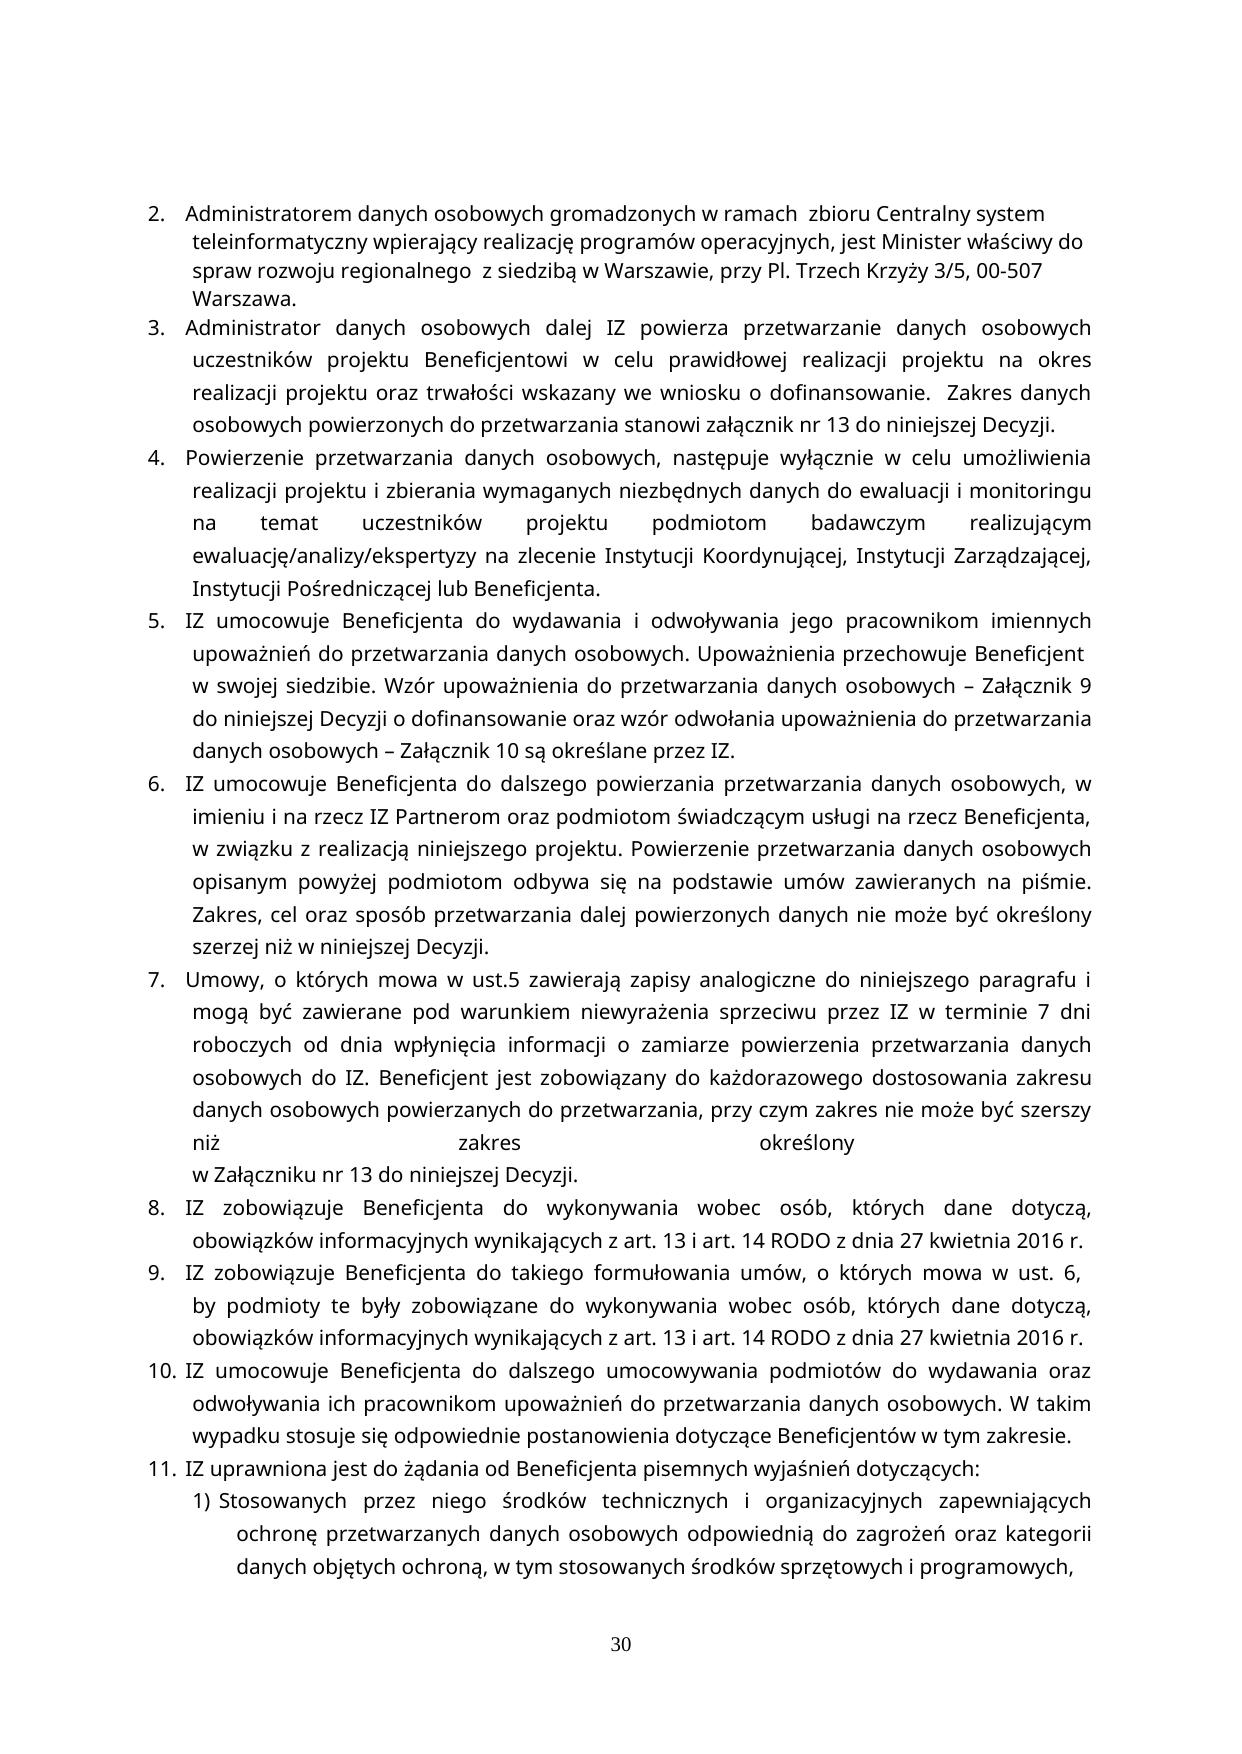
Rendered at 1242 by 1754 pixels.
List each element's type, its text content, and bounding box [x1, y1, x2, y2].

list Administratorem danych osobowych gromadzonych w ramach zbioru Centralny system teleinformatyczny wpierający realizację programów operacyjnych, jest Minister właściwy do spraw rozwoju regionalnego z siedzibą w Warszawie, przy Pl. Trzech Krzyży 3/5, 00-507 Warszawa. [148, 199, 1094, 313]
list Stosowanych przez niego środków technicznych i organizacyjnych zapewniających ochronę przetwarzanych danych osobowych odpowiednią do zagrożeń oraz kategorii danych objętych ochroną, w tym stosowanych środków sprzętowych i programowych, [192, 1487, 1093, 1580]
list IZ zobowiązuje Beneficjenta do wykonywania wobec osób, których dane dotyczą, obowiązków informacyjnych wynikających z art. 13 i art. 14 RODO z dnia 27 kwietnia 2016 r. [148, 1193, 1093, 1254]
list Administrator danych osobowych dalej IZ powierza przetwarzanie danych osobowych uczestników projektu Beneficjentowi w celu prawidłowej realizacji projektu na okres realizacji projektu oraz trwałości wskazany we wniosku o dofinansowanie. Zakres danych osobowych powierzonych do przetwarzania stanowi załącznik nr 13 do niniejszej Decyzji. [148, 313, 1093, 439]
list IZ umocowuje Beneficjenta do dalszego powierzania przetwarzania danych osobowych, w imieniu i na rzecz IZ Partnerom oraz podmiotom świadczącym usługi na rzecz Beneficjenta, w związku z realizacją niniejszego projektu. Powierzenie przetwarzania danych osobowych opisanym powyżej podmiotom odbywa się na podstawie umów zawieranych na piśmie. Zakres, cel oraz sposób przetwarzania dalej powierzonych danych nie może być określony szerzej niż w niniejszej Decyzji. [148, 769, 1093, 961]
list IZ uprawniona jest do żądania od Beneficjenta pisemnych wyjaśnień dotyczących: [148, 1454, 1093, 1482]
list Powierzenie przetwarzania danych osobowych, następuje wyłącznie w celu umożliwienia realizacji projektu i zbierania wymaganych niezbędnych danych do ewaluacji i monitoringu na temat uczestników projektu podmiotom badawczym realizującym ewaluację/analizy/ekspertyzy na zlecenie Instytucji Koordynującej, Instytucji Zarządzającej, Instytucji Pośredniczącej lub Beneficjenta. [148, 443, 1093, 602]
list IZ umocowuje Beneficjenta do dalszego umocowywania podmiotów do wydawania oraz odwoływania ich pracownikom upoważnień do przetwarzania danych osobowych. W takim wypadku stosuje się odpowiednie postanowienia dotyczące Beneficjentów w tym zakresie. [148, 1356, 1093, 1450]
list Umowy, o których mowa w ust.5 zawierają zapisy analogiczne do niniejszego paragrafu i mogą być zawierane pod warunkiem niewyrażenia sprzeciwu przez IZ w terminie 7 dni roboczych od dnia wpłynięcia informacji o zamiarze powierzenia przetwarzania danych osobowych do IZ. Beneficjent jest zobowiązany do każdorazowego dostosowania zakresu danych osobowych powierzanych do przetwarzania, przy czym zakres nie może być szerszy niż zakres określony w Załączniku nr 13 do niniejszej Decyzji. [148, 965, 1093, 1189]
list IZ zobowiązuje Beneficjenta do takiego formułowania umów, o których mowa w ust. 6, by podmioty te były zobowiązane do wykonywania wobec osób, których dane dotyczą, obowiązków informacyjnych wynikających z art. 13 i art. 14 RODO z dnia 27 kwietnia 2016 r. [148, 1258, 1093, 1352]
list IZ umocowuje Beneficjenta do wydawania i odwoływania jego pracownikom imiennych upoważnień do przetwarzania danych osobowych. Upoważnienia przechowuje Beneficjent w swojej siedzibie. Wzór upoważnienia do przetwarzania danych osobowych – Załącznik 9 do niniejszej Decyzji o dofinansowanie oraz wzór odwołania upoważnienia do przetwarzania danych osobowych – Załącznik 10 są określane przez IZ. [148, 606, 1093, 765]
